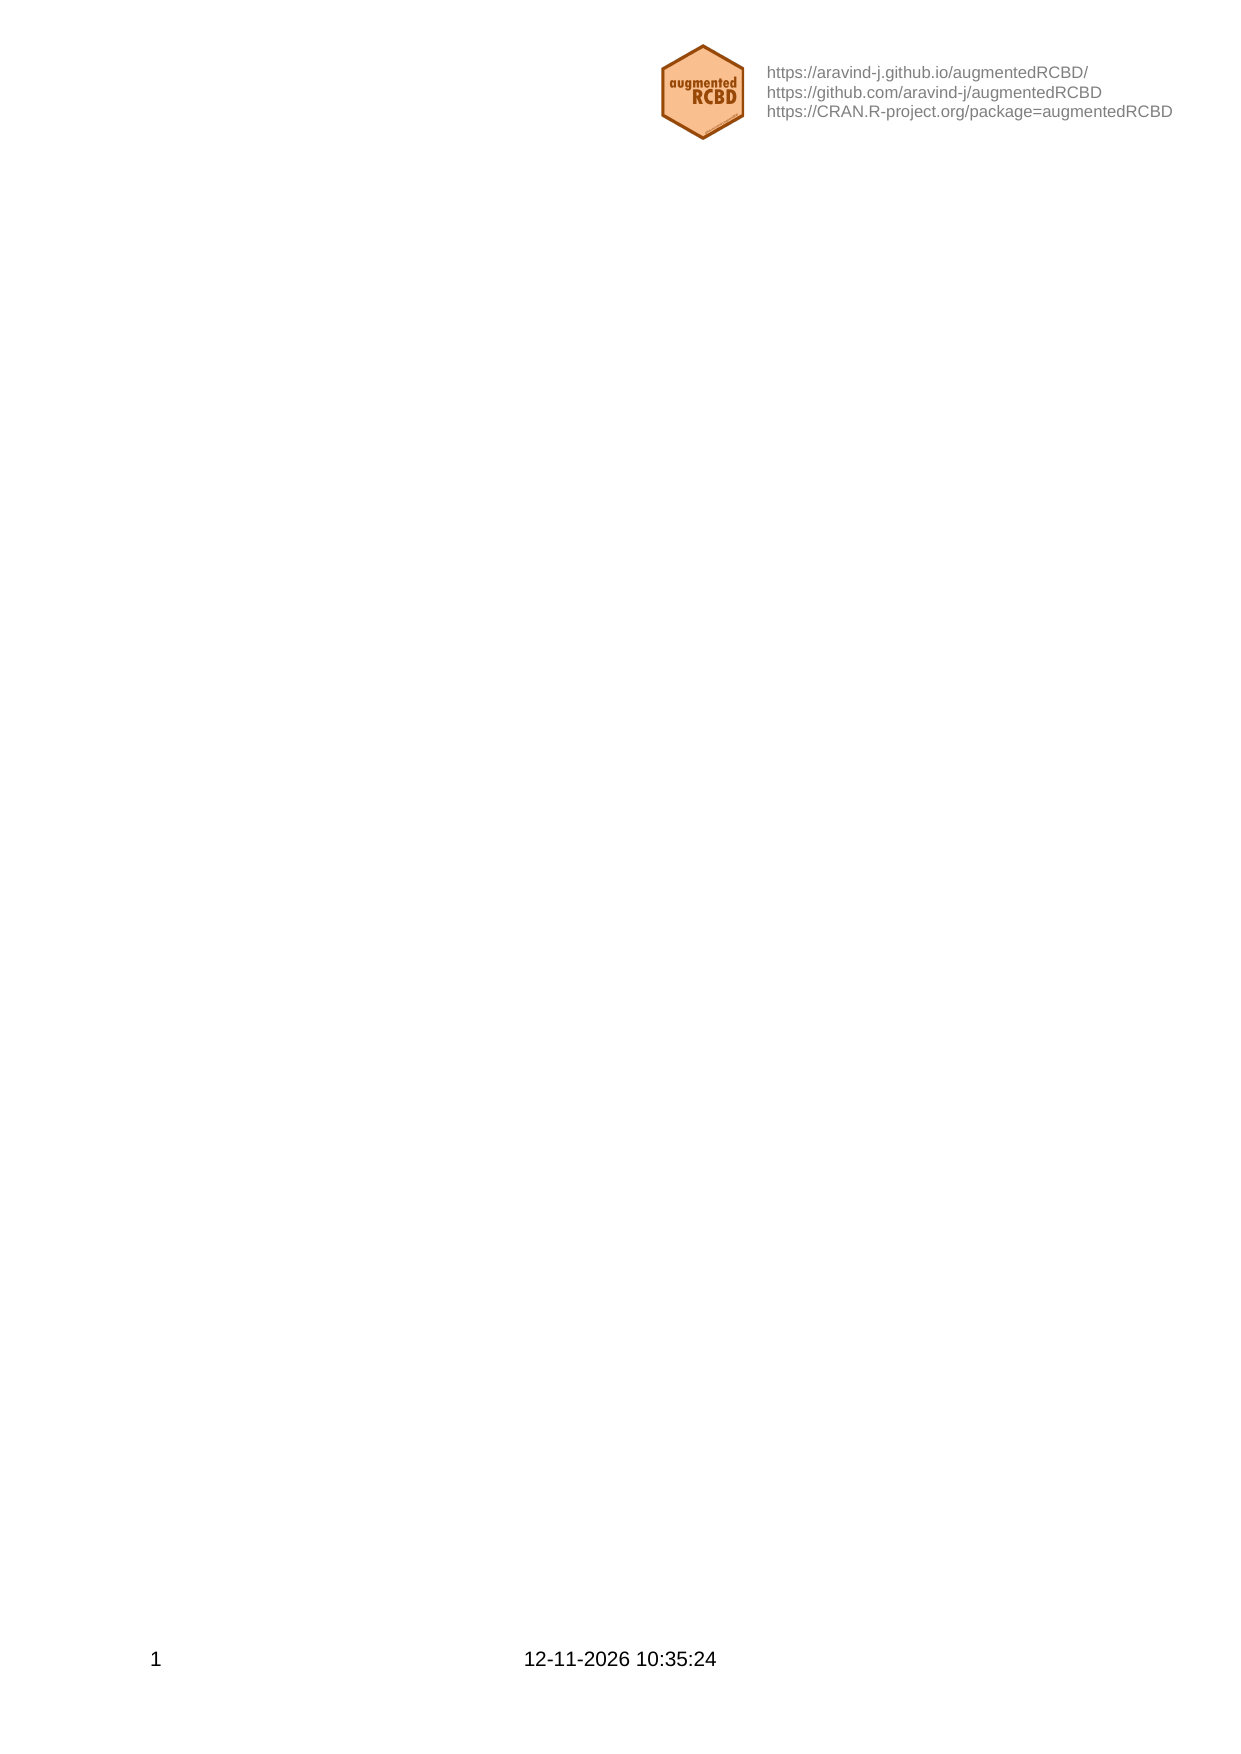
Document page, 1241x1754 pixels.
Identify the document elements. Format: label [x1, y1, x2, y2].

picture [661, 44, 745, 140]
